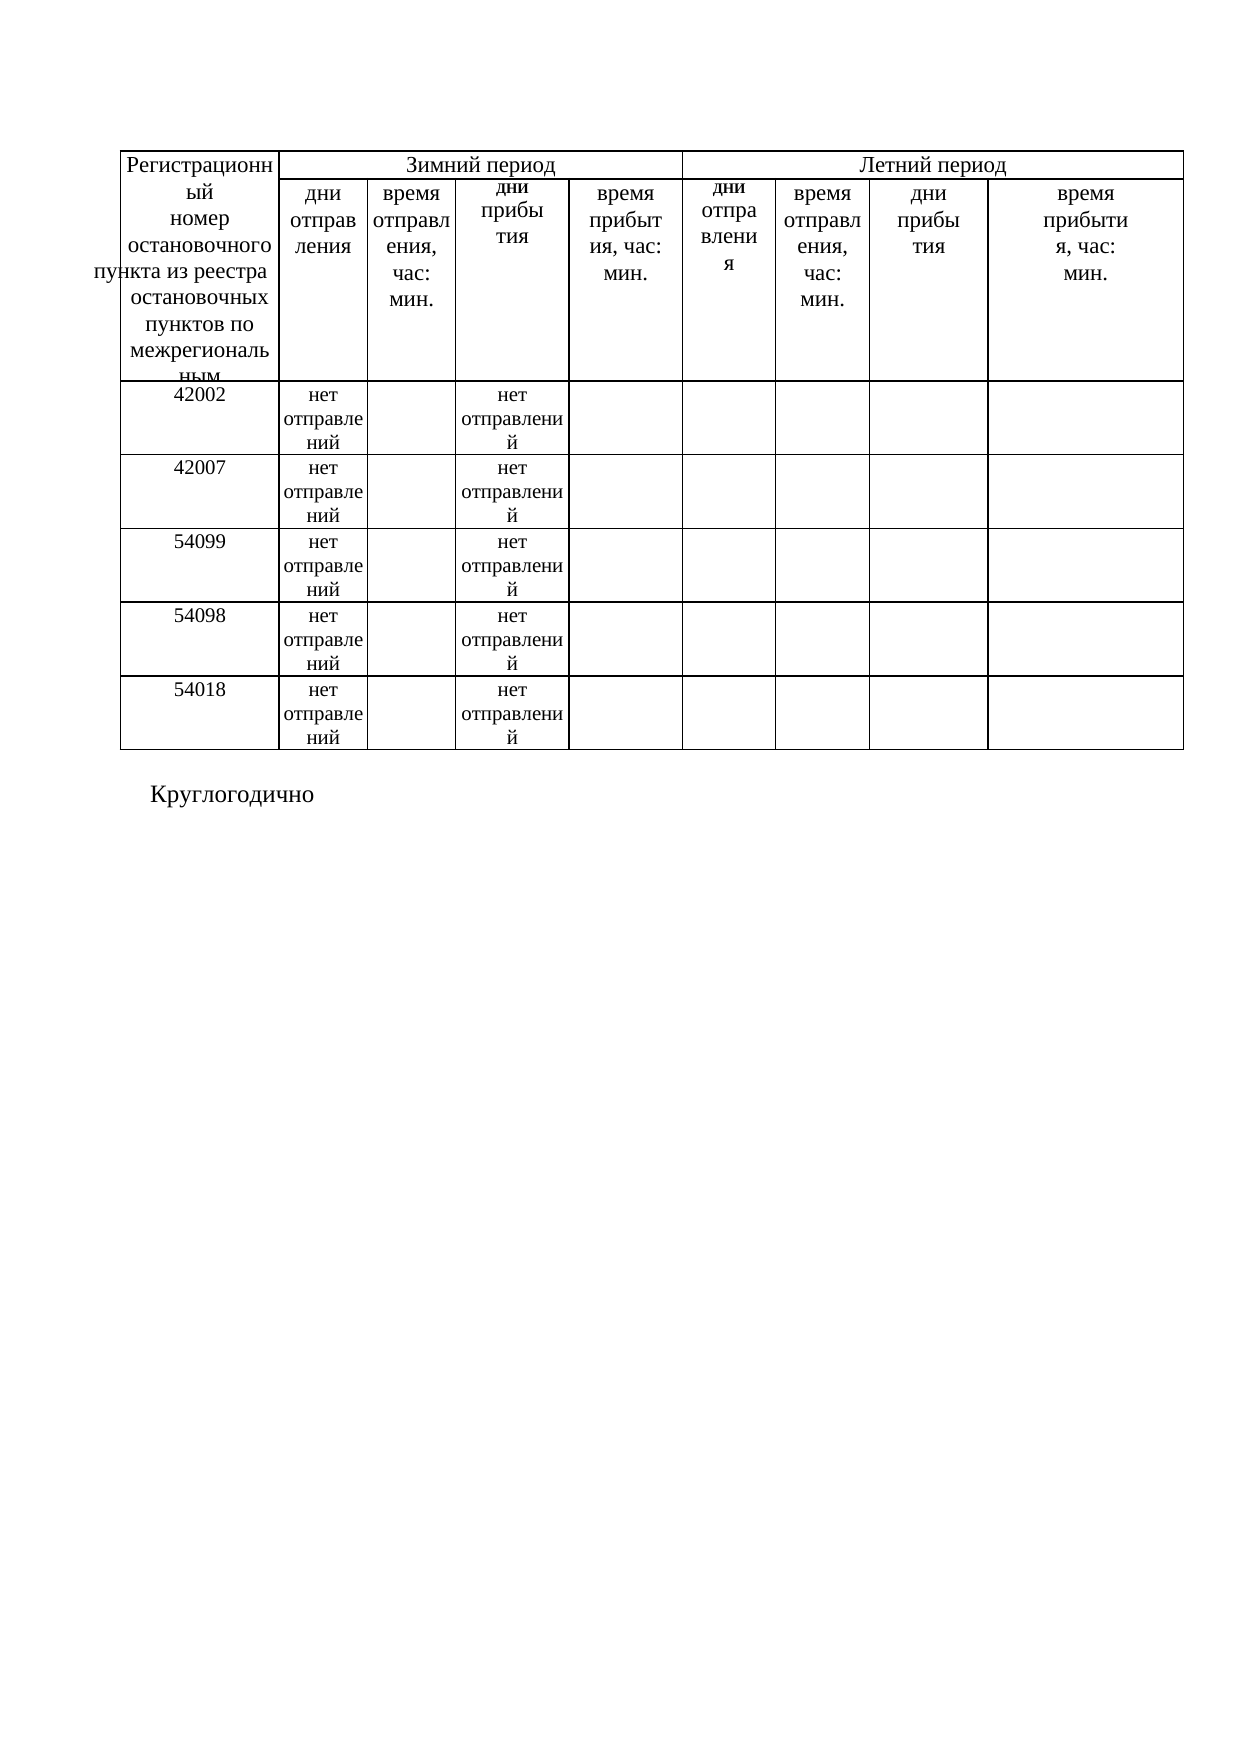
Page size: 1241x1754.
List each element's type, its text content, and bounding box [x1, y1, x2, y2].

table_cell ДНИ отпра влени я [683, 180, 775, 380]
table_cell [776, 603, 869, 675]
table_cell [683, 603, 775, 675]
table_cell [368, 677, 455, 749]
table_cell [368, 603, 455, 675]
table_cell нет отправлений [280, 677, 367, 749]
table_header Зимний период [280, 152, 682, 178]
table_cell нет отправлений [456, 382, 568, 454]
table_cell нет отправлений [280, 603, 367, 675]
table_cell 54099 [121, 529, 278, 601]
table_cell нет отправлений [280, 529, 367, 601]
table_cell 42002 [121, 382, 278, 454]
table_cell [368, 382, 455, 454]
table_cell [570, 677, 682, 749]
table_cell нет отправлений [456, 677, 568, 749]
table_cell [683, 677, 775, 749]
table_cell 54018 [121, 677, 278, 749]
table_cell время прибыти я, час: мин. [989, 180, 1183, 380]
table_cell время прибыт ия, час: мин. [570, 180, 682, 380]
table_cell время отправл ения, час: мин. [368, 180, 455, 380]
table_cell [870, 382, 987, 454]
table_cell [870, 529, 987, 601]
table_cell 54098 [121, 603, 278, 675]
table_cell [870, 677, 987, 749]
table_cell [368, 529, 455, 601]
table_cell нет отправлений [280, 382, 367, 454]
table_cell [570, 382, 682, 454]
table_cell 42007 [121, 455, 278, 527]
table_cell [683, 382, 775, 454]
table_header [121, 152, 278, 380]
table_cell [776, 455, 869, 527]
table_cell нет отправлений [456, 603, 568, 675]
table_cell нет отправлений [280, 455, 367, 527]
table_cell [368, 455, 455, 527]
table_cell ДНИ прибы тия [456, 180, 568, 380]
table_cell [683, 529, 775, 601]
table_cell [989, 455, 1183, 527]
table_cell [683, 455, 775, 527]
table_cell [989, 603, 1183, 675]
table_cell [570, 529, 682, 601]
table_cell нет отправлений [456, 455, 568, 527]
table_header Летний период [683, 152, 1183, 178]
text Круглогодично [150, 779, 1090, 808]
table_cell [989, 529, 1183, 601]
table_cell [570, 455, 682, 527]
table_cell нет отправлений [456, 529, 568, 601]
table_cell [870, 603, 987, 675]
table_cell [776, 677, 869, 749]
table_cell дни отправ ления [280, 180, 367, 380]
table_cell [989, 382, 1183, 454]
table_cell [776, 382, 869, 454]
table_cell [870, 455, 987, 527]
table_cell дни прибы тия [870, 180, 987, 380]
table_cell [570, 603, 682, 675]
table_cell [776, 529, 869, 601]
table_cell время отправл ения, час: мин. [776, 180, 869, 380]
table_cell [989, 677, 1183, 749]
